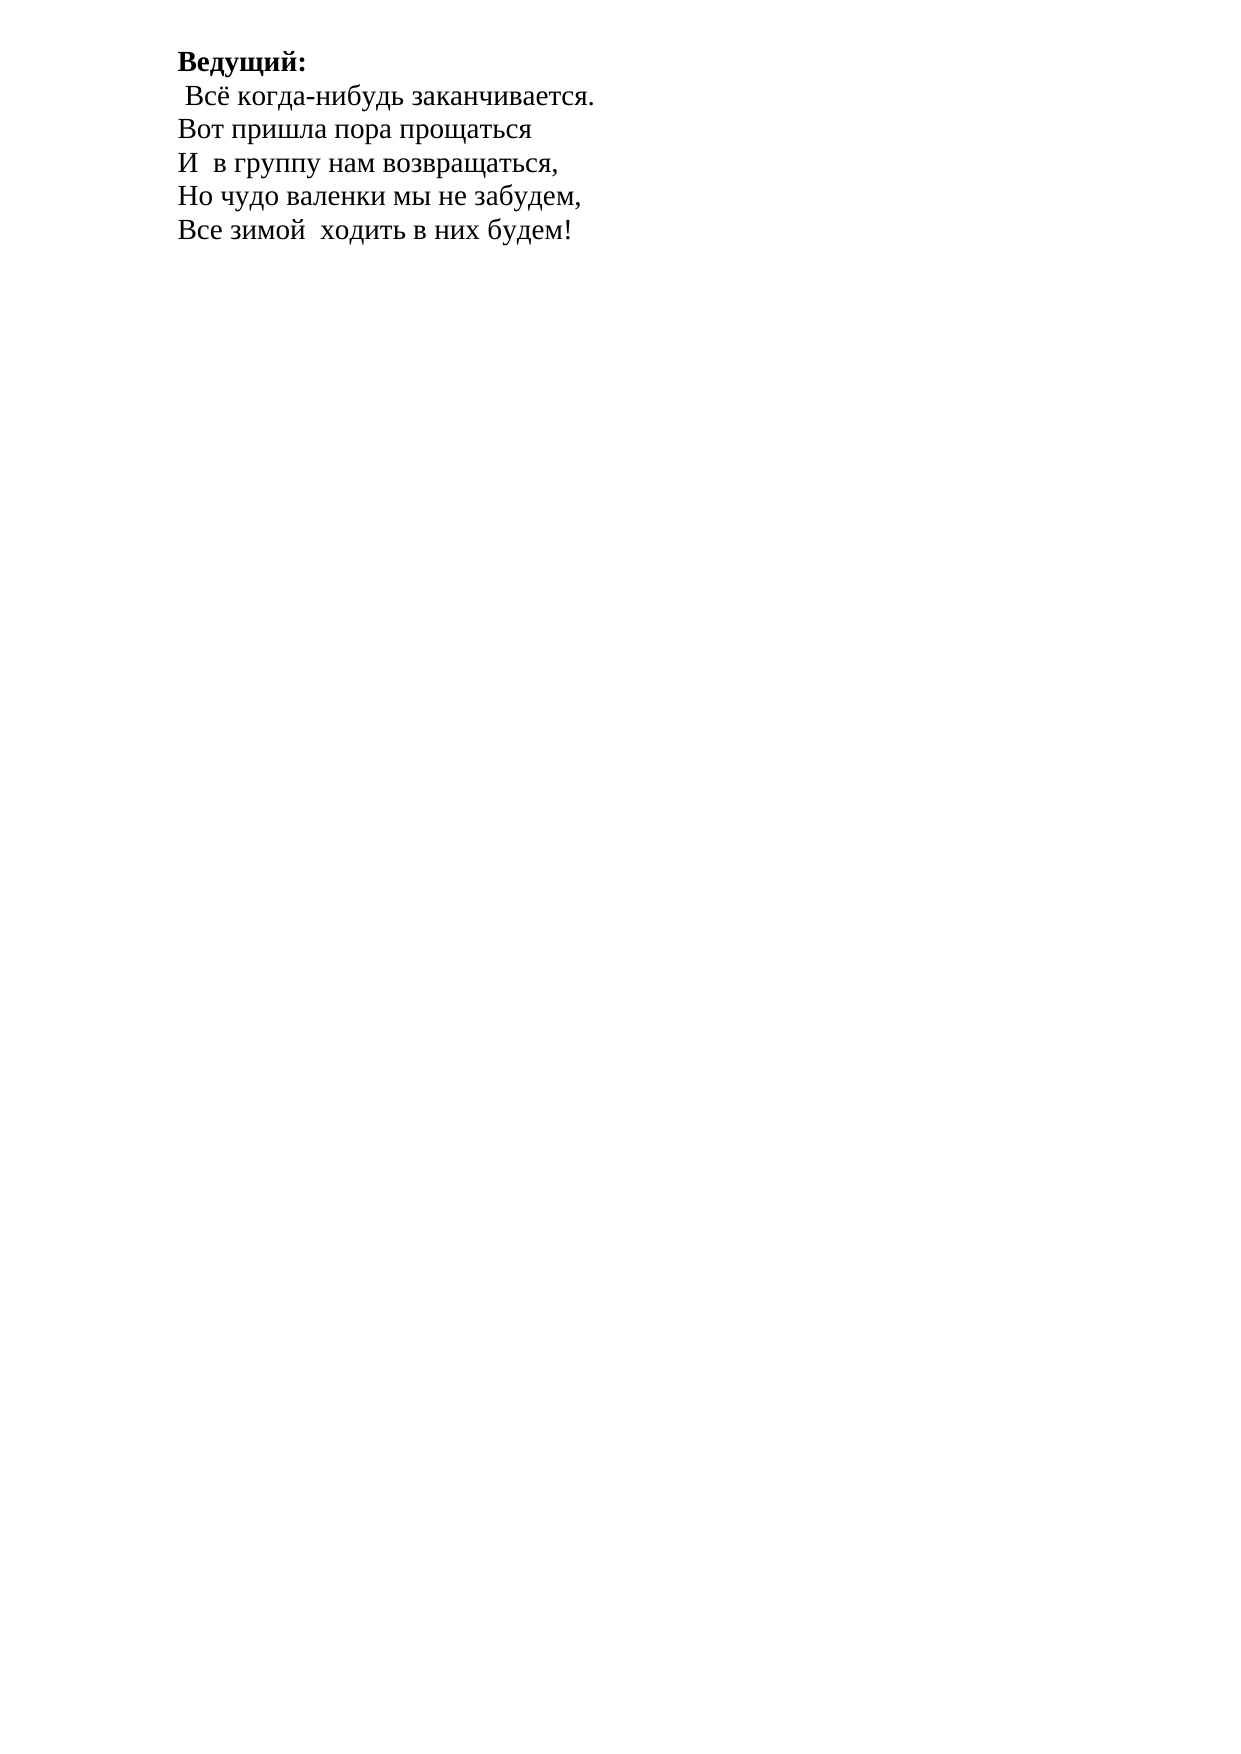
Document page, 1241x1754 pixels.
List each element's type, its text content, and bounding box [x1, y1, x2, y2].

text Вот пришла пора прощаться [177, 111, 1152, 145]
text Но чудо валенки мы не забудем, [177, 178, 1152, 212]
text Ведущий: [177, 44, 1152, 78]
text И в группу нам возвращаться, [177, 145, 1152, 178]
text Все зимой ходить в них будем! [177, 212, 1152, 246]
text Всё когда-нибудь заканчивается. [177, 78, 1152, 111]
